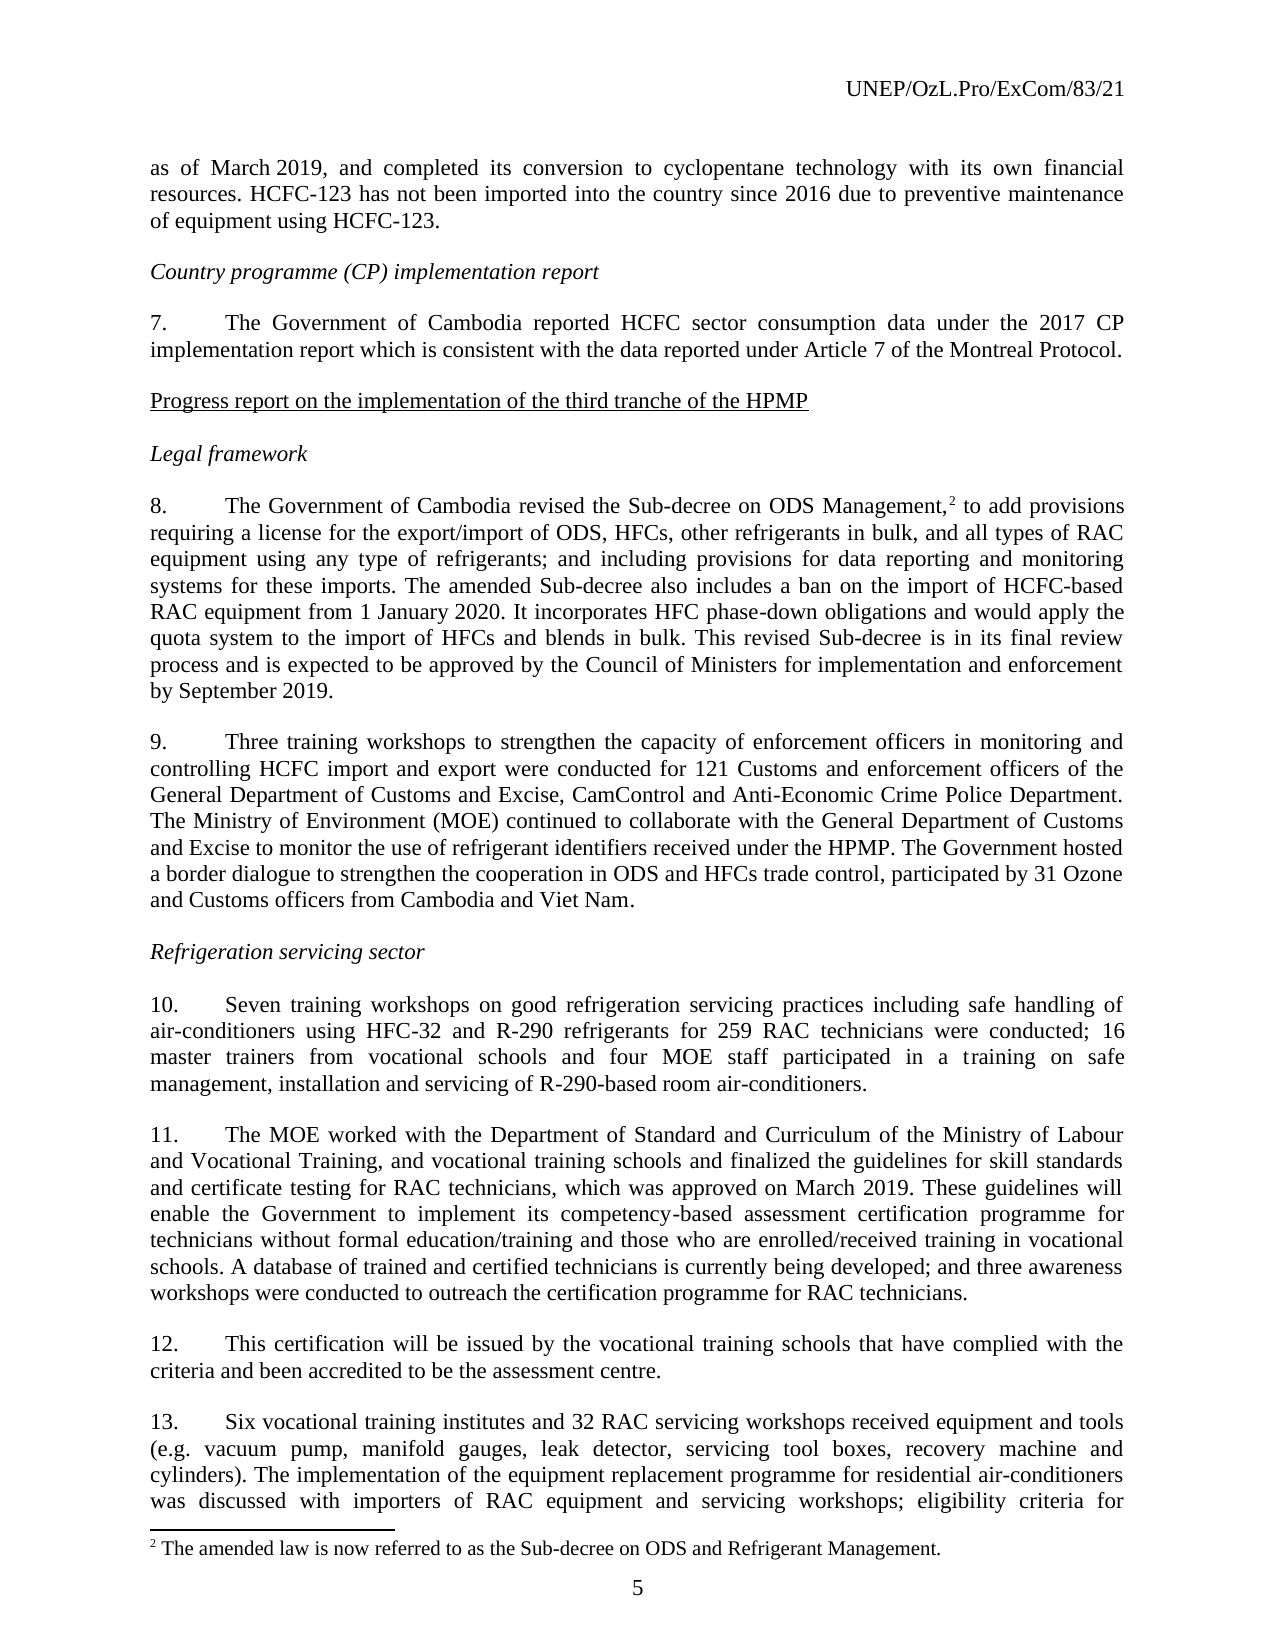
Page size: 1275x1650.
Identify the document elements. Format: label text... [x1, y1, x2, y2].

subtitle This certification will be issued by the vocational training schools that have complied with the criteria and been accredited to be the assessment centre. [150, 1331, 1125, 1383]
subtitle Country programme (CP) implementation report [150, 258, 1125, 284]
subtitle The Government of Cambodia reported HCFC sector consumption data under the 2017 CP implementation report which is consistent with the data reported under Article 7 of the Montreal Protocol. [150, 309, 1125, 362]
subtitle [150, 154, 1125, 233]
subtitle Seven training workshops on good refrigeration servicing practices including safe handling of air-conditioners using HFC-32 and R-290 refrigerants for 259 RAC technicians were conducted; 16 master trainers from vocational schools and four MOE staff participated in a training on safe management, installation and servicing of R-290-based room air-conditioners. [150, 991, 1125, 1096]
subtitle Three training workshops to strengthen the capacity of enforcement officers in monitoring and controlling HCFC import and export were conducted for 121 Customs and enforcement officers of the General Department of Customs and Excise, CamControl and Anti-Economic Crime Police Department. The Ministry of Environment (MOE) continued to collaborate with the General Department of Customs and Excise to monitor the use of refrigerant identifiers received under the HPMP. The Government hosted a border dialogue to strengthen the cooperation in ODS and HFCs trade control, participated by 31 Ozone and Customs officers from Cambodia and Viet Nam. [150, 728, 1125, 913]
text Legal framework [150, 440, 1125, 466]
subtitle The Government of Cambodia revised the Sub-decree on ODS Management, to add provisions requiring a license for the export/import of ODS, HFCs, other refrigerants in bulk, and all types of RAC equipment using any type of refrigerants; and including provisions for data reporting and monitoring systems for these imports. The amended Sub-decree also includes a ban on the import of HCFC-based RAC equipment from 1 January 2020. It incorporates HFC phase-down obligations and would apply the quota system to the import of HFCs and blends in bulk. This revised Sub-decree is in its final review process and is expected to be approved by the Council of Ministers for implementation and enforcement by September 2019. [150, 493, 1125, 703]
text Progress report on the implementation of the third tranche of the HPMP [150, 387, 1125, 413]
text Refrigeration servicing sector [150, 938, 1125, 964]
subtitle The MOE worked with the Department of Standard and Curriculum of the Ministry of Labour and Vocational Training, and vocational training schools and finalized the guidelines for skill standards and certificate testing for RAC technicians, which was approved on March 2019. These guidelines will enable the Government to implement its competency-based assessment certification programme for technicians without formal education/training and those who are enrolled/received training in vocational schools. A database of trained and certified technicians is currently being developed; and three awareness workshops were conducted to outreach the certification programme for RAC technicians. [150, 1121, 1125, 1306]
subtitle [150, 1408, 1125, 1514]
